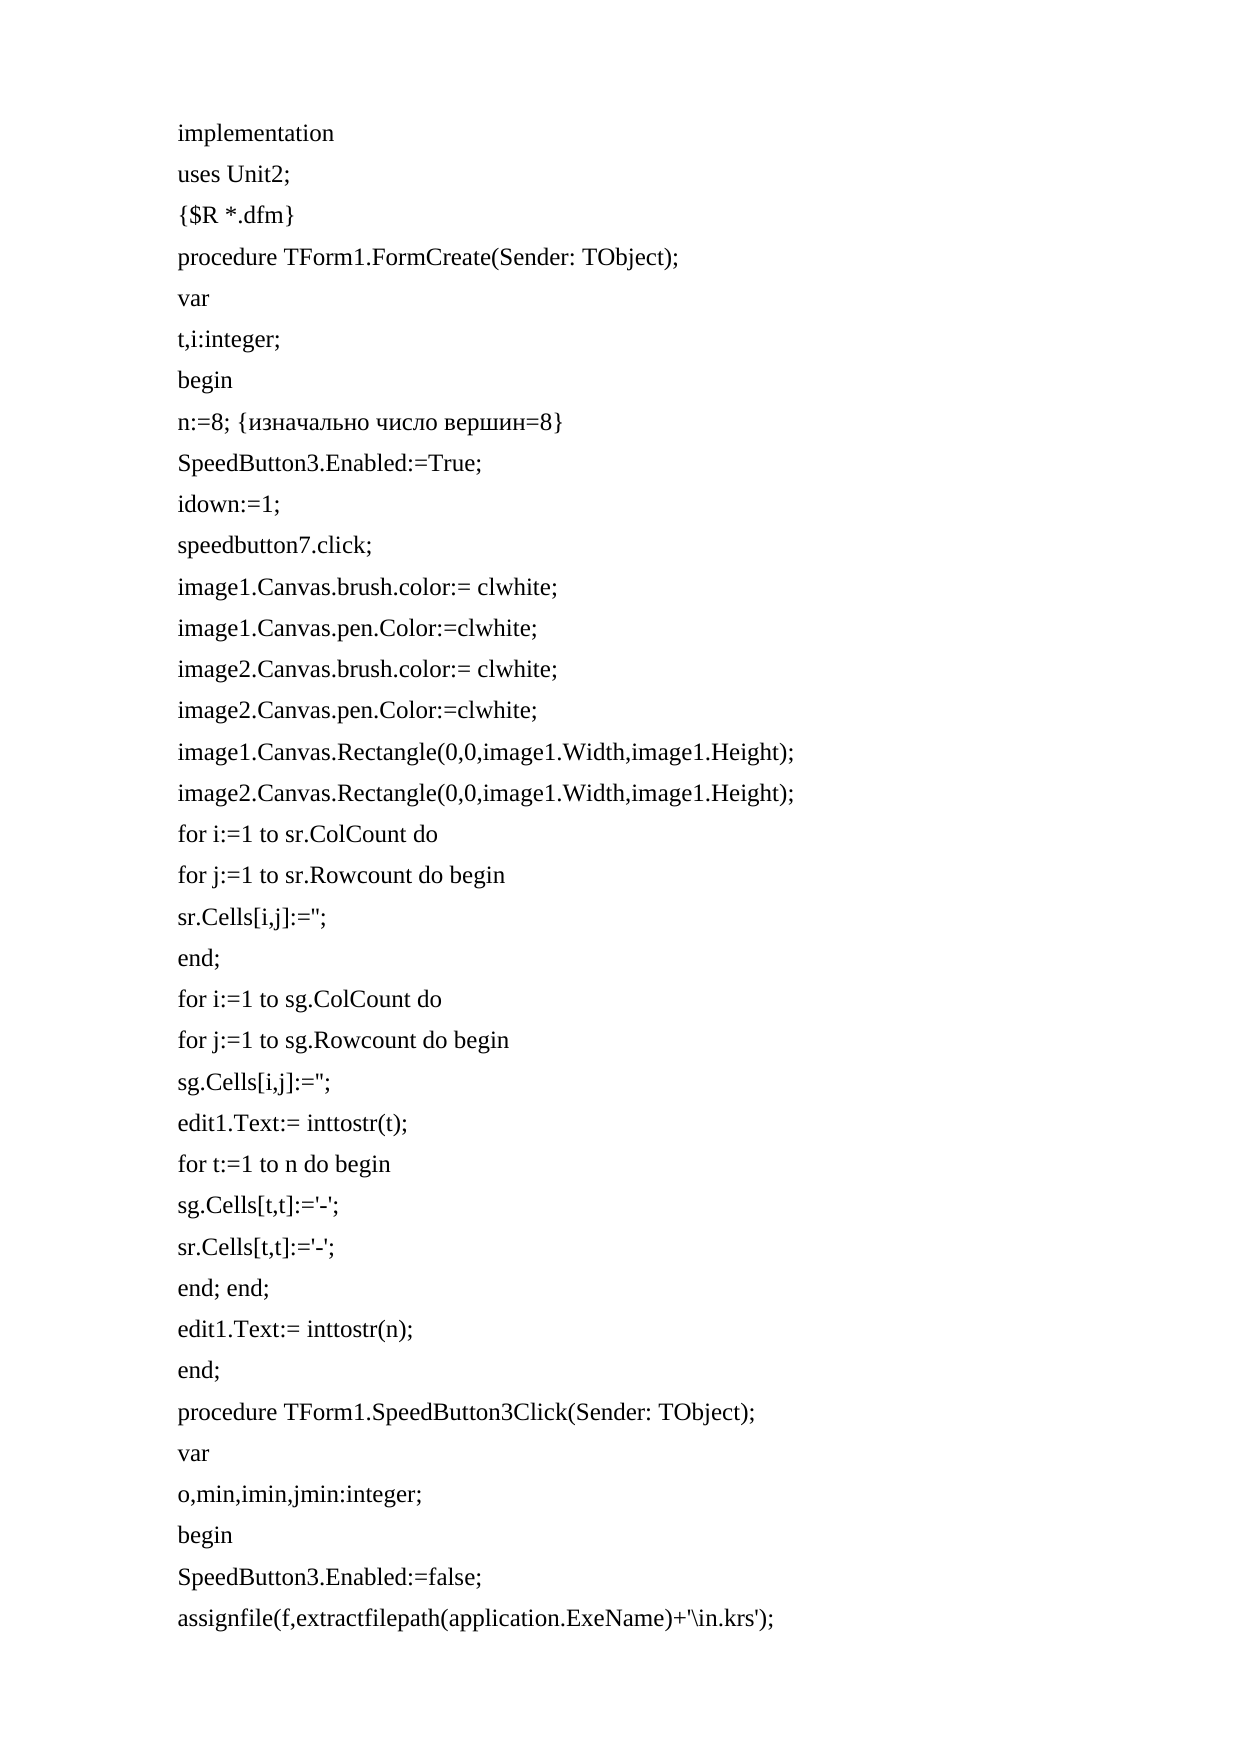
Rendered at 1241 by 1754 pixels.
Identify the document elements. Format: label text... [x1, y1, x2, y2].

text end; end; [118, 1273, 1122, 1302]
text idown:=1; [118, 489, 1122, 518]
text n:=8; {изначально число вершин=8} [118, 407, 1122, 436]
text image1.Canvas.brush.color:= clwhite; [118, 572, 1122, 601]
text procedure TForm1.FormCreate(Sender: TObject); [118, 242, 1122, 271]
text var [118, 283, 1122, 312]
text begin [118, 366, 1122, 394]
text assignfile(f,extractfilepath(application.ExeName)+'\in.krs'); [118, 1603, 1122, 1632]
text image2.Canvas.pen.Color:=clwhite; [118, 696, 1122, 724]
text t,i:integer; [118, 324, 1122, 353]
text for i:=1 to sr.ColCount do [118, 819, 1122, 848]
text end; [118, 943, 1122, 972]
text procedure TForm1.SpeedButton3Click(Sender: TObject); [118, 1397, 1122, 1426]
text o,min,imin,jmin:integer; [118, 1479, 1122, 1508]
text implementation [118, 118, 1122, 147]
text image2.Canvas.Rectangle(0,0,image1.Width,image1.Height); [118, 778, 1122, 807]
text edit1.Text:= inttostr(t); [118, 1108, 1122, 1137]
text speedbutton7.click; [118, 531, 1122, 559]
text image1.Canvas.Rectangle(0,0,image1.Width,image1.Height); [118, 737, 1122, 766]
text begin [118, 1521, 1122, 1549]
text {$R *.dfm} [118, 201, 1122, 229]
text for j:=1 to sg.Rowcount do begin [118, 1026, 1122, 1054]
text edit1.Text:= inttostr(n); [118, 1314, 1122, 1343]
text var [118, 1438, 1122, 1467]
text SpeedButton3.Enabled:=True; [118, 448, 1122, 477]
text for t:=1 to n do begin [118, 1149, 1122, 1178]
text sg.Cells[t,t]:='-'; [118, 1191, 1122, 1219]
text sr.Cells[t,t]:='-'; [118, 1232, 1122, 1261]
text for i:=1 to sg.ColCount do [118, 984, 1122, 1013]
text sr.Cells[i,j]:=''; [118, 902, 1122, 931]
text SpeedButton3.Enabled:=false; [118, 1562, 1122, 1591]
text for j:=1 to sr.Rowcount do begin [118, 861, 1122, 889]
text image1.Canvas.pen.Color:=clwhite; [118, 613, 1122, 642]
text image2.Canvas.brush.color:= clwhite; [118, 654, 1122, 683]
text sg.Cells[i,j]:=''; [118, 1067, 1122, 1096]
text end; [118, 1356, 1122, 1384]
text uses Unit2; [118, 159, 1122, 188]
